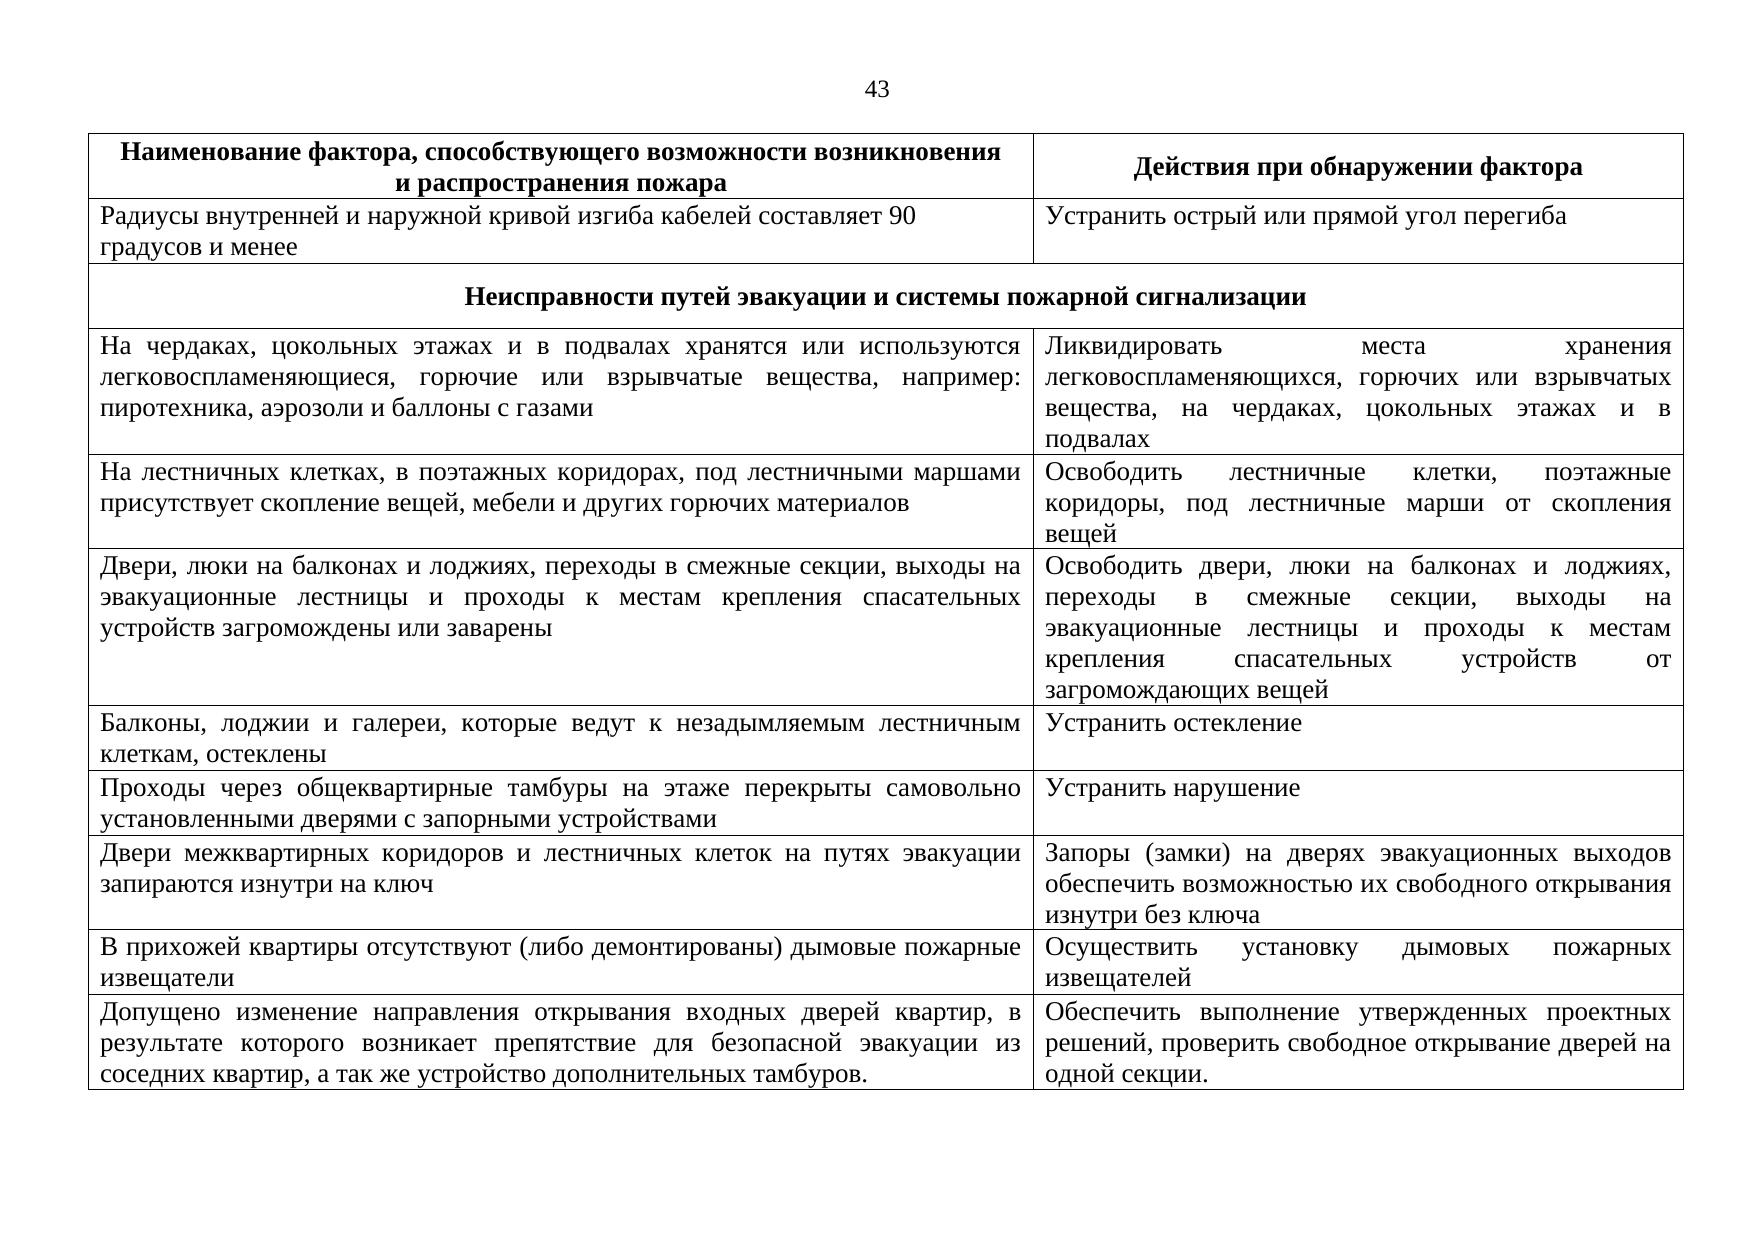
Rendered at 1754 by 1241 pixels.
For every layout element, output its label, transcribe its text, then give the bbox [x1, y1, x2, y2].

table_cell Двери, люки на балконах и лоджиях, переходы в смежные секции, выходы на эвакуационные лестницы и проходы к местам крепления спасательных устройств загромождены или заварены [89, 549, 1033, 705]
table_cell Радиусы внутренней и наружной кривой изгиба кабелей составляет 90 градусов и менее [89, 199, 1033, 263]
table_cell Ликвидировать места хранения легковоспламеняющихся, горючих или взрывчатых вещества, на чердаках, цокольных этажах и в подвалах [1034, 329, 1683, 453]
table_cell Устранить остекление [1034, 706, 1683, 770]
table_cell Проходы через общеквартирные тамбуры на этаже перекрыты самовольно установленными дверями с запорными устройствами [89, 771, 1033, 835]
table_cell В прихожей квартиры отсутствуют (либо демонтированы) дымовые пожарные извещатели [89, 930, 1033, 994]
table_cell На чердаках, цокольных этажах и в подвалах хранятся или используются легковоспламеняющиеся, горючие или взрывчатые вещества, например: пиротехника, аэрозоли и баллоны с газами [89, 329, 1033, 453]
table_cell Освободить лестничные клетки, поэтажные коридоры, под лестничные марши от скопления вещей [1034, 455, 1683, 548]
table_header Действия при обнаружении фактора [1034, 134, 1683, 198]
table_cell Осуществить установку дымовых пожарных извещателей [1034, 930, 1683, 994]
table_cell Устранить нарушение [1034, 771, 1683, 835]
table_cell Запоры (замки) на дверях эвакуационных выходов обеспечить возможностью их свободного открывания изнутри без ключа [1034, 836, 1683, 929]
table_cell На лестничных клетках, в поэтажных коридорах, под лестничными маршами присутствует скопление вещей, мебели и других горючих материалов [89, 455, 1033, 548]
table_cell Неисправности путей эвакуации и системы пожарной сигнализации [89, 264, 1683, 328]
table_header Наименование фактора, способствующего возможности возникновения и распространения пожара [89, 134, 1033, 198]
table_cell Устранить острый или прямой угол перегиба [1034, 199, 1683, 263]
table_cell Освободить двери, люки на балконах и лоджиях, переходы в смежные секции, выходы на эвакуационные лестницы и проходы к местам крепления спасательных устройств от загромождающих вещей [1034, 549, 1683, 705]
table_cell Двери межквартирных коридоров и лестничных клеток на путях эвакуации запираются изнутри на ключ [89, 836, 1033, 929]
table_cell Обеспечить выполнение утвержденных проектных решений, проверить свободное открывание дверей на одной секции. [1034, 995, 1683, 1089]
table_cell Балконы, лоджии и галереи, которые ведут к незадымляемым лестничным клеткам, остеклены [89, 706, 1033, 770]
table_cell Допущено изменение направления открывания входных дверей квартир, в результате которого возникает препятствие для безопасной эвакуации из соседних квартир, а так же устройство дополнительных тамбуров. [89, 995, 1033, 1089]
